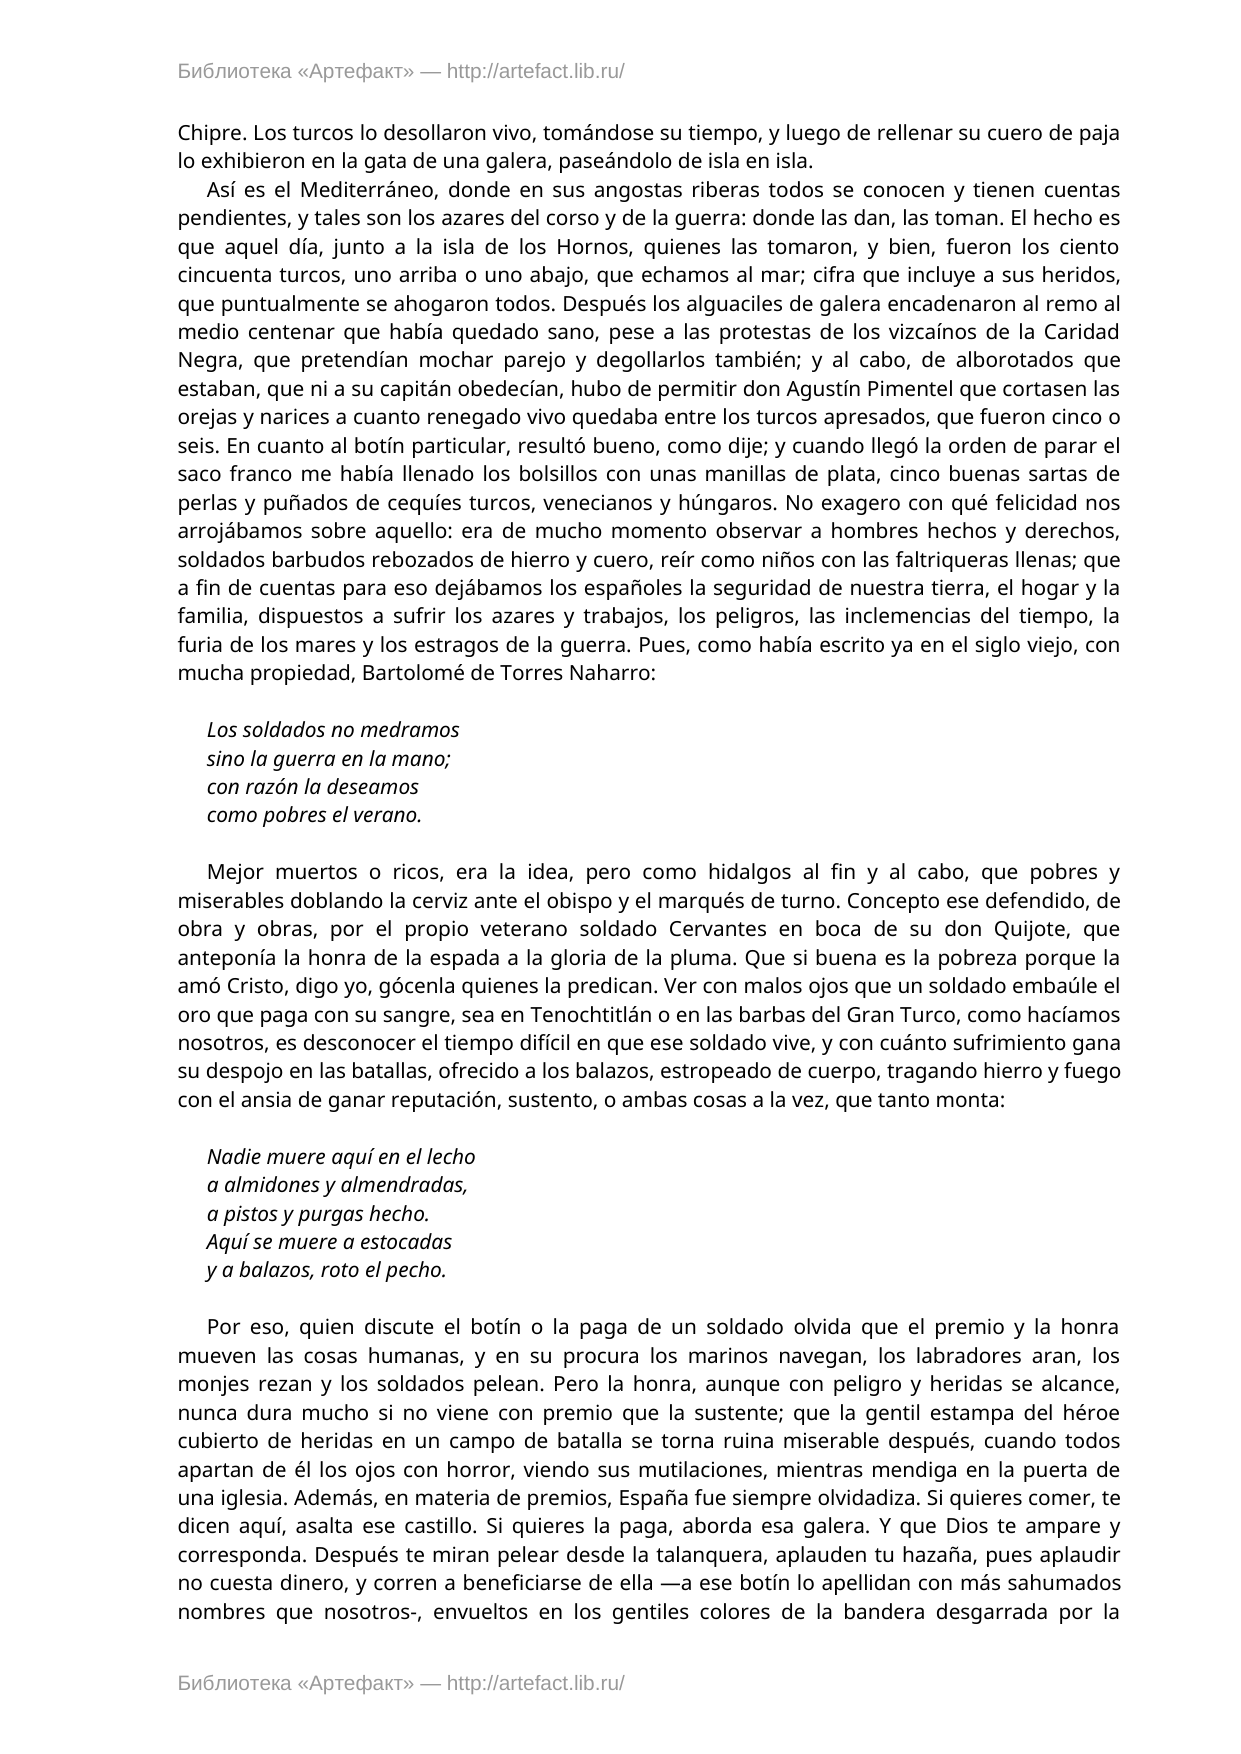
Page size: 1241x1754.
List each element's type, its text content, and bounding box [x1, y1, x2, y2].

text y a balazos, roto el pecho. [177, 1256, 1122, 1284]
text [177, 118, 1122, 175]
text Así es el Mediterráneo, donde en sus angostas riberas todos se conocen y tienen cuentas pendientes, y tales son los azares del corso y de la guerra: donde las dan, las toman. El hecho es que aquel día, junto a la isla de los Hornos, quienes las tomaron, y bien, fueron los ciento cincuenta turcos, uno arriba o uno abajo, que echamos al mar; cifra que incluye a sus heridos, que puntualmente se ahogaron todos. Después los alguaciles de galera encadenaron al remo al medio centenar que había quedado sano, pese a las protestas de los vizcaínos de la Caridad Negra, que pretendían mochar parejo y degollarlos también; y al cabo, de alborotados que estaban, que ni a su capitán obedecían, hubo de permitir don Agustín Pimentel que cortasen las orejas y narices a cuanto renegado vivo quedaba entre los turcos apresados, que fueron cinco o seis. En cuanto al botín particular, resultó bueno, como dije; y cuando llegó la orden de parar el saco franco me había llenado los bolsillos con unas manillas de plata, cinco buenas sartas de perlas y puñados de cequíes turcos, venecianos y húngaros. No exagero con qué felicidad nos arrojábamos sobre aquello: era de mucho momento observar a hombres hechos y derechos, soldados barbudos rebozados de hierro y cuero, reír como niños con las faltriqueras llenas; que a fin de cuentas para eso dejábamos los españoles la seguridad de nuestra tierra, el hogar y la familia, dispuestos a sufrir los azares y trabajos, los peligros, las inclemencias del tiempo, la furia de los mares y los estragos de la guerra. Pues, como había escrito ya en el siglo viejo, con mucha propiedad, Bartolomé de Torres Naharro: [177, 175, 1122, 687]
text a almidones y almendradas, [177, 1170, 1122, 1199]
text Mejor muertos o ricos, era la idea, pero como hidalgos al fin y al cabo, que pobres y miserables doblando la cerviz ante el obispo y el marqués de turno. Concepto ese defendido, de obra y obras, por el propio veterano soldado Cervantes en boca de su don Quijote, que anteponía la honra de la espada a la gloria de la pluma. Que si buena es la pobreza porque la amó Cristo, digo yo, gócenla quienes la predican. Ver con malos ojos que un soldado embaúle el oro que paga con su sangre, sea en Tenochtitlán o en las barbas del Gran Turco, como hacíamos nosotros, es desconocer el tiempo difícil en que ese soldado vive, y con cuánto sufrimiento gana su despojo en las batallas, ofrecido a los balazos, estropeado de cuerpo, tragando hierro y fuego con el ansia de ganar reputación, sustento, o ambas cosas a la vez, que tanto monta: [177, 857, 1122, 1113]
text como pobres el verano. [177, 801, 1122, 829]
text con razón la deseamos [177, 772, 1122, 801]
text Aquí se muere a estocadas [177, 1227, 1122, 1256]
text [177, 1312, 1122, 1625]
text a pistos y purgas hecho. [177, 1199, 1122, 1227]
text sino la guerra en la mano; [177, 744, 1122, 772]
text Los soldados no medramos [177, 715, 1122, 744]
text Nadie muere aquí en el lecho [177, 1142, 1122, 1170]
